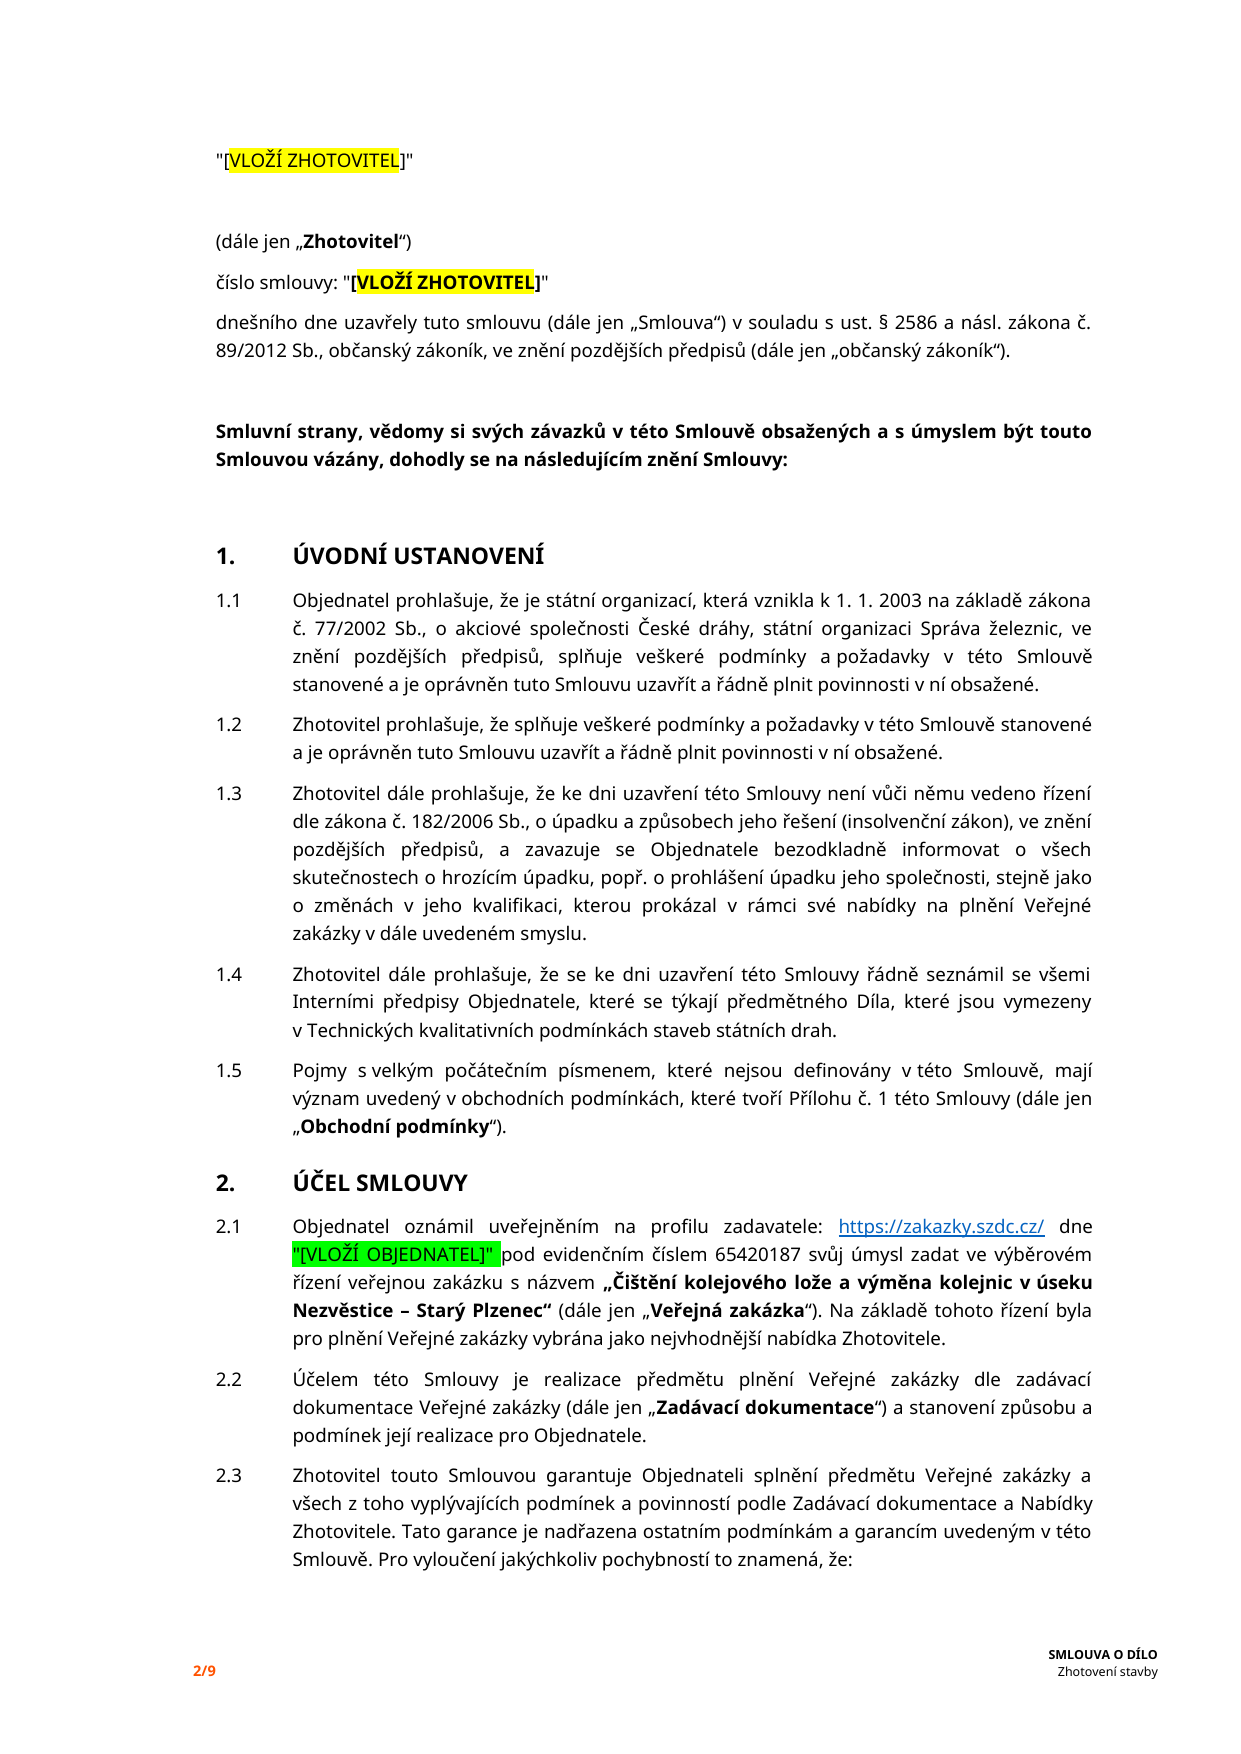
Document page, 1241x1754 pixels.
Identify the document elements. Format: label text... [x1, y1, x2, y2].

text "[VLOŽÍ ZHOTOVITEL]" [216, 147, 1093, 173]
text Pojmy s velkým počátečním písmenem, které nejsou definovány v této Smlouvě, mají význam uvedený v obchodních podmínkách, které tvoří Přílohu č. 1 této Smlouvy (dále jen „Obchodní podmínky“). [216, 1057, 1093, 1139]
text Objednatel prohlašuje, že je státní organizací, která vznikla k 1. 1. 2003 na základě zákona č. 77/2002 Sb., o akciové společnosti České dráhy, státní organizaci Správa železnic, ve znění pozdějších předpisů, splňuje veškeré podmínky a požadavky v této Smlouvě stanovené a je oprávněn tuto Smlouvu uzavřít a řádně plnit povinnosti v ní obsažené. [216, 587, 1093, 697]
text dnešního dne uzavřely tuto smlouvu (dále jen „Smlouva“) v souladu s ust. § 2586 a násl. zákona č. 89/2012 Sb., občanský zákoník, ve znění pozdějších předpisů (dále jen „občanský zákoník“). [216, 309, 1093, 363]
text Zhotovitel dále prohlašuje, že se ke dni uzavření této Smlouvy řádně seznámil se všemi Interními předpisy Objednatele, které se týkají předmětného Díla, které jsou vymezeny v Technických kvalitativních podmínkách staveb státních drah. [216, 961, 1093, 1042]
text (dále jen „Zhotovitel“) [216, 228, 1093, 254]
text číslo smlouvy: "[VLOŽÍ ZHOTOVITEL]" [216, 269, 357, 294]
text ÚČEL SMLOUVY [216, 1166, 1093, 1198]
text Zhotovitel prohlašuje, že splňuje veškeré podmínky a požadavky v této Smlouvě stanovené a je oprávněn tuto Smlouvu uzavřít a řádně plnit povinnosti v ní obsažené. [216, 712, 1093, 765]
text Účelem této Smlouvy je realizace předmětu plnění Veřejné zakázky dle zadávací dokumentace Veřejné zakázky (dále jen „Zadávací dokumentace“) a stanovení způsobu a podmínek její realizace pro Objednatele. [216, 1366, 1093, 1447]
text číslo smlouvy: "[VLOŽÍ ZHOTOVITEL]" [534, 269, 1093, 294]
text Zhotovitel dále prohlašuje, že ke dni uzavření této Smlouvy není vůči němu vedeno řízení dle zákona č. 182/2006 Sb., o úpadku a způsobech jeho řešení (insolvenční zákon), ve znění pozdějších předpisů, a zavazuje se Objednatele bezodkladně informovat o všech skutečnostech o hrozícím úpadku, popř. o prohlášení úpadku jeho společnosti, stejně jako o změnách v jeho kvalifikaci, kterou prokázal v rámci své nabídky na plnění Veřejné zakázky v dále uvedeném smyslu. [216, 780, 1093, 946]
text Objednatel oznámil uveřejněním na profilu zadavatele: https://zakazky.szdc.cz/ dne pod evidenčním číslem 65420187 svůj úmysl zadat ve výběrovém řízení veřejnou zakázku s názvem „Čištění kolejového lože a výměna kolejnic v úseku Nezvěstice – Starý Plzenec“ (dále jen „Veřejná zakázka“). Na základě tohoto řízení byla pro plnění Veřejné zakázky vybrána jako nejvhodnější nabídka Zhotovitele. [216, 1213, 1093, 1351]
text Smluvní strany, vědomy si svých závazků v této Smlouvě obsažených a s úmyslem být touto Smlouvou vázány, dohodly se na následujícím znění Smlouvy: [216, 419, 1093, 472]
text ÚVODNÍ USTANOVENÍ [216, 540, 1093, 571]
text Zhotovitel touto Smlouvou garantuje Objednateli splnění předmětu Veřejné zakázky a všech z toho vyplývajících podmínek a povinností podle Zadávací dokumentace a Nabídky Zhotovitele. Tato garance je nadřazena ostatním podmínkám a garancím uvedeným v této Smlouvě. Pro vyloučení jakýchkoliv pochybností to znamená, že: [216, 1462, 1093, 1572]
